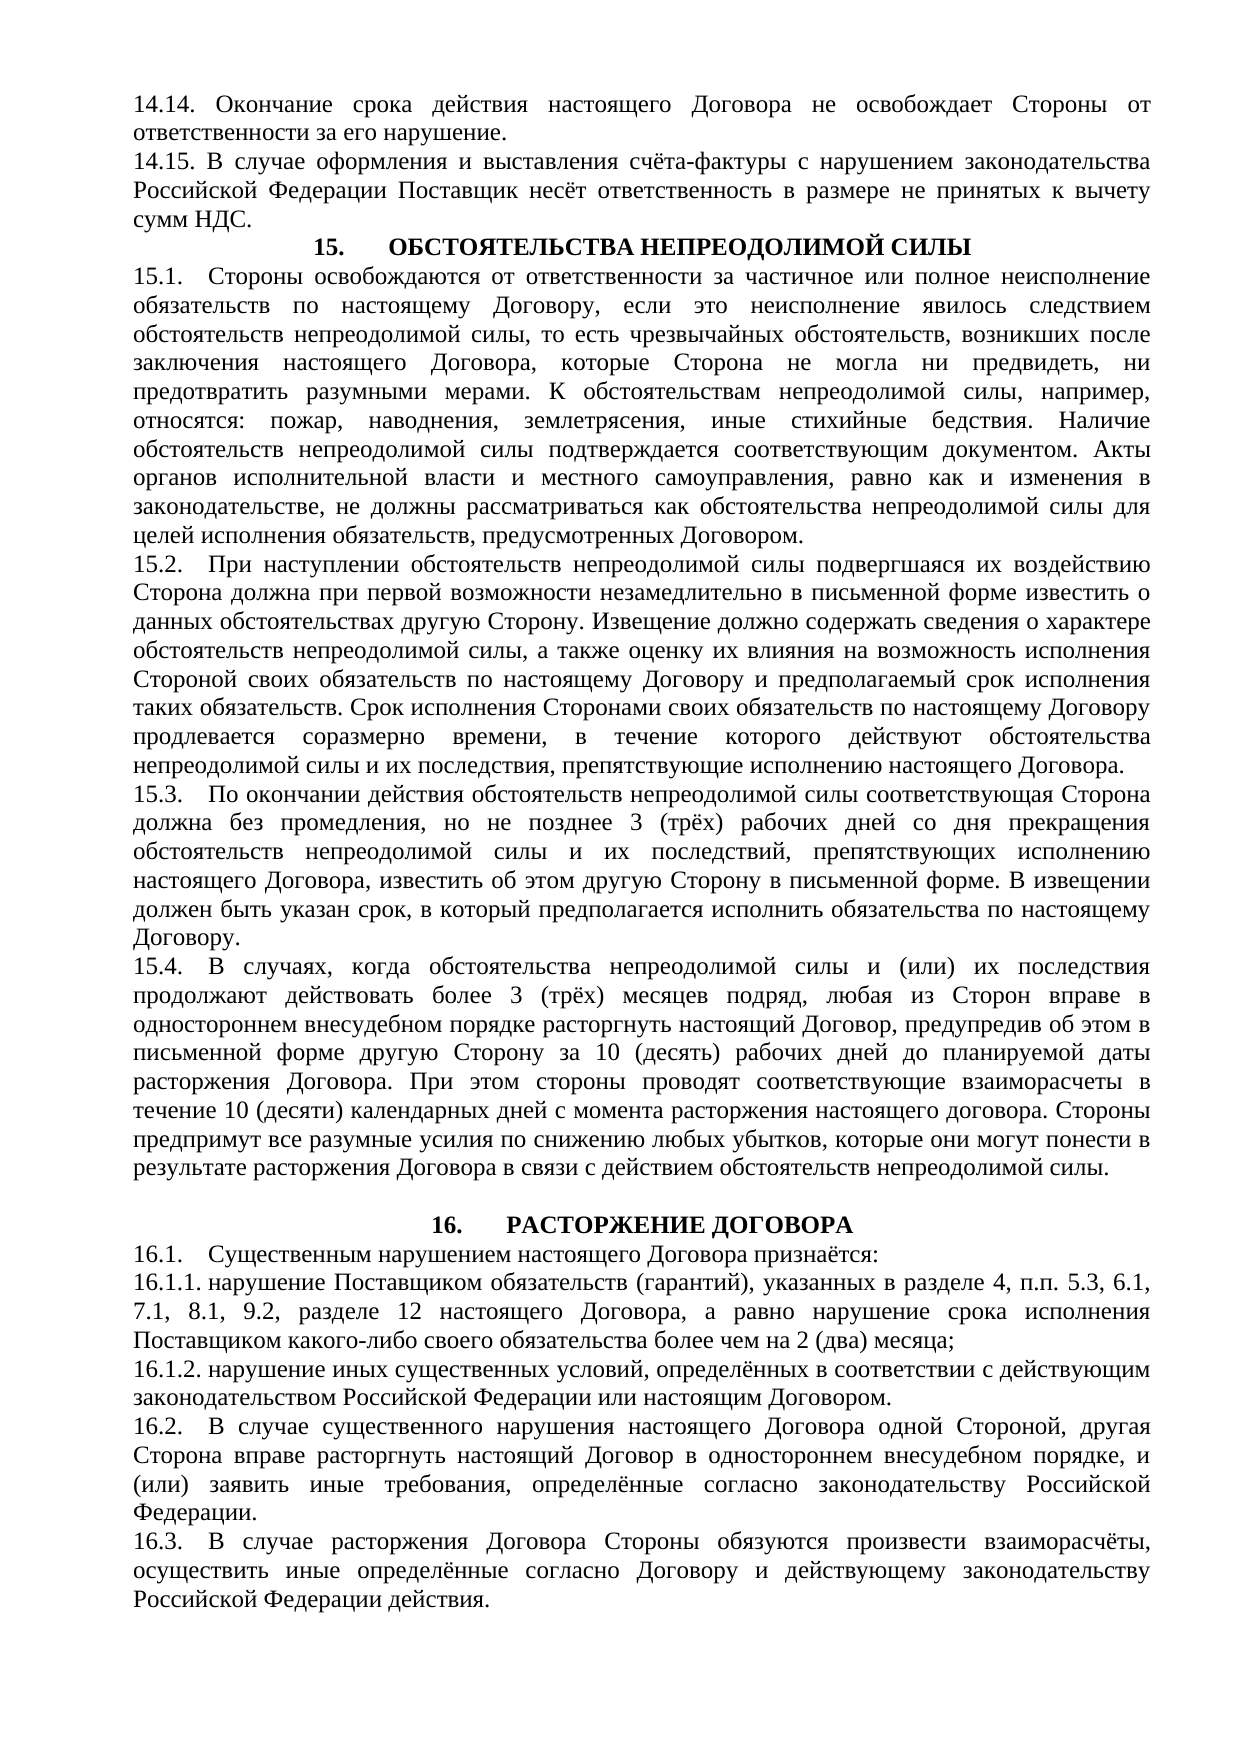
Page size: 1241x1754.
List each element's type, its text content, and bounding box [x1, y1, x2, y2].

list При наступлении обстоятельств непреодолимой силы подвергшаяся их воздействию Сторона должна при первой возможности незамедлительно в письменной форме известить о данных обстоятельствах другую Сторону. Извещение должно содержать сведения о характере обстоятельств непреодолимой силы, а также оценку их влияния на возможность исполнения Стороной своих обязательств по настоящему Договору и предполагаемый срок исполнения таких обязательств. Срок исполнения Сторонами своих обязательств по настоящему Договору продлевается соразмерно времени, в течение которого действуют обстоятельства непреодолимой силы и их последствия, препятствующие исполнению настоящего Договора. [133, 549, 1152, 779]
list нарушение Поставщиком обязательств (гарантий), указанных в разделе 4, п.п. 5.3, 6.1, 7.1, 8.1, 9.2, разделе 12 настоящего Договора, а равно нарушение срока исполнения Поставщиком какого-либо своего обязательства более чем на 2 (два) месяца; [133, 1267, 1152, 1354]
text 14.15. В случае оформления и выставления счёта-фактуры с нарушением законодательства Российской Федерации Поставщик несёт ответственность в размере не принятых к вычету сумм НДС. [133, 146, 1152, 232]
list Существенным нарушением настоящего Договора признаётся: [133, 1239, 1152, 1267]
list По окончании действия обстоятельств непреодолимой силы соответствующая Сторона должна без промедления, но не позднее 3 (трёх) рабочих дней со дня прекращения обстоятельств непреодолимой силы и их последствий, препятствующих исполнению настоящего Договора, известить об этом другую Сторону в письменной форме. В извещении должен быть указан срок, в который предполагается исполнить обязательства по настоящему Договору. [133, 779, 1152, 951]
list В случае существенного нарушения настоящего Договора одной Стороной, другая Сторона вправе расторгнуть настоящий Договор в одностороннем внесудебном порядке, и (или) заявить иные требования, определённые согласно законодательству Российской Федерации. [133, 1411, 1152, 1526]
list ОБСТОЯТЕЛЬСТВА НЕПРЕОДОЛИМОЙ СИЛЫ [133, 232, 1152, 261]
list В случае расторжения Договора Стороны обязуются произвести взаиморасчёты, осуществить иные определённые согласно Договору и действующему законодательству Российской Федерации действия. [133, 1526, 1152, 1612]
list В случаях, когда обстоятельства непреодолимой силы и (или) их последствия продолжают действовать более 3 (трёх) месяцев подряд, любая из Сторон вправе в одностороннем внесудебном порядке расторгнуть настоящий Договор, предупредив об этом в письменной форме другую Сторону за 10 (десять) рабочих дней до планируемой даты расторжения Договора. При этом стороны проводят соответствующие взаиморасчеты в течение 10 (десяти) календарных дней с момента расторжения настоящего договора. Стороны предпримут все разумные усилия по снижению любых убытков, которые они могут понести в результате расторжения Договора в связи с действием обстоятельств непреодолимой силы. [133, 951, 1152, 1181]
list Стороны освобождаются от ответственности за частичное или полное неисполнение обязательств по настоящему Договору, если это неисполнение явилось следствием обстоятельств непреодолимой силы, то есть чрезвычайных обстоятельств, возникших после заключения настоящего Договора, которые Сторона не могла ни предвидеть, ни предотвратить разумными мерами. К обстоятельствам непреодолимой силы, например, относятся: пожар, наводнения, землетрясения, иные стихийные бедствия. Наличие обстоятельств непреодолимой силы подтверждается соответствующим документом. Акты органов исполнительной власти и местного самоуправления, равно как и изменения в законодательстве, не должны рассматриваться как обстоятельства непреодолимой силы для целей исполнения обязательств, предусмотренных Договором. [133, 261, 1152, 549]
text 14.14. Окончание срока действия настоящего Договора не освобождает Стороны от ответственности за его нарушение. [133, 89, 1152, 146]
list РАСТОРЖЕНИЕ ДОГОВОРА [133, 1210, 1152, 1239]
list нарушение иных существенных условий, определённых в соответствии с действующим законодательством Российской Федерации или настоящим Договором. [133, 1354, 1152, 1411]
